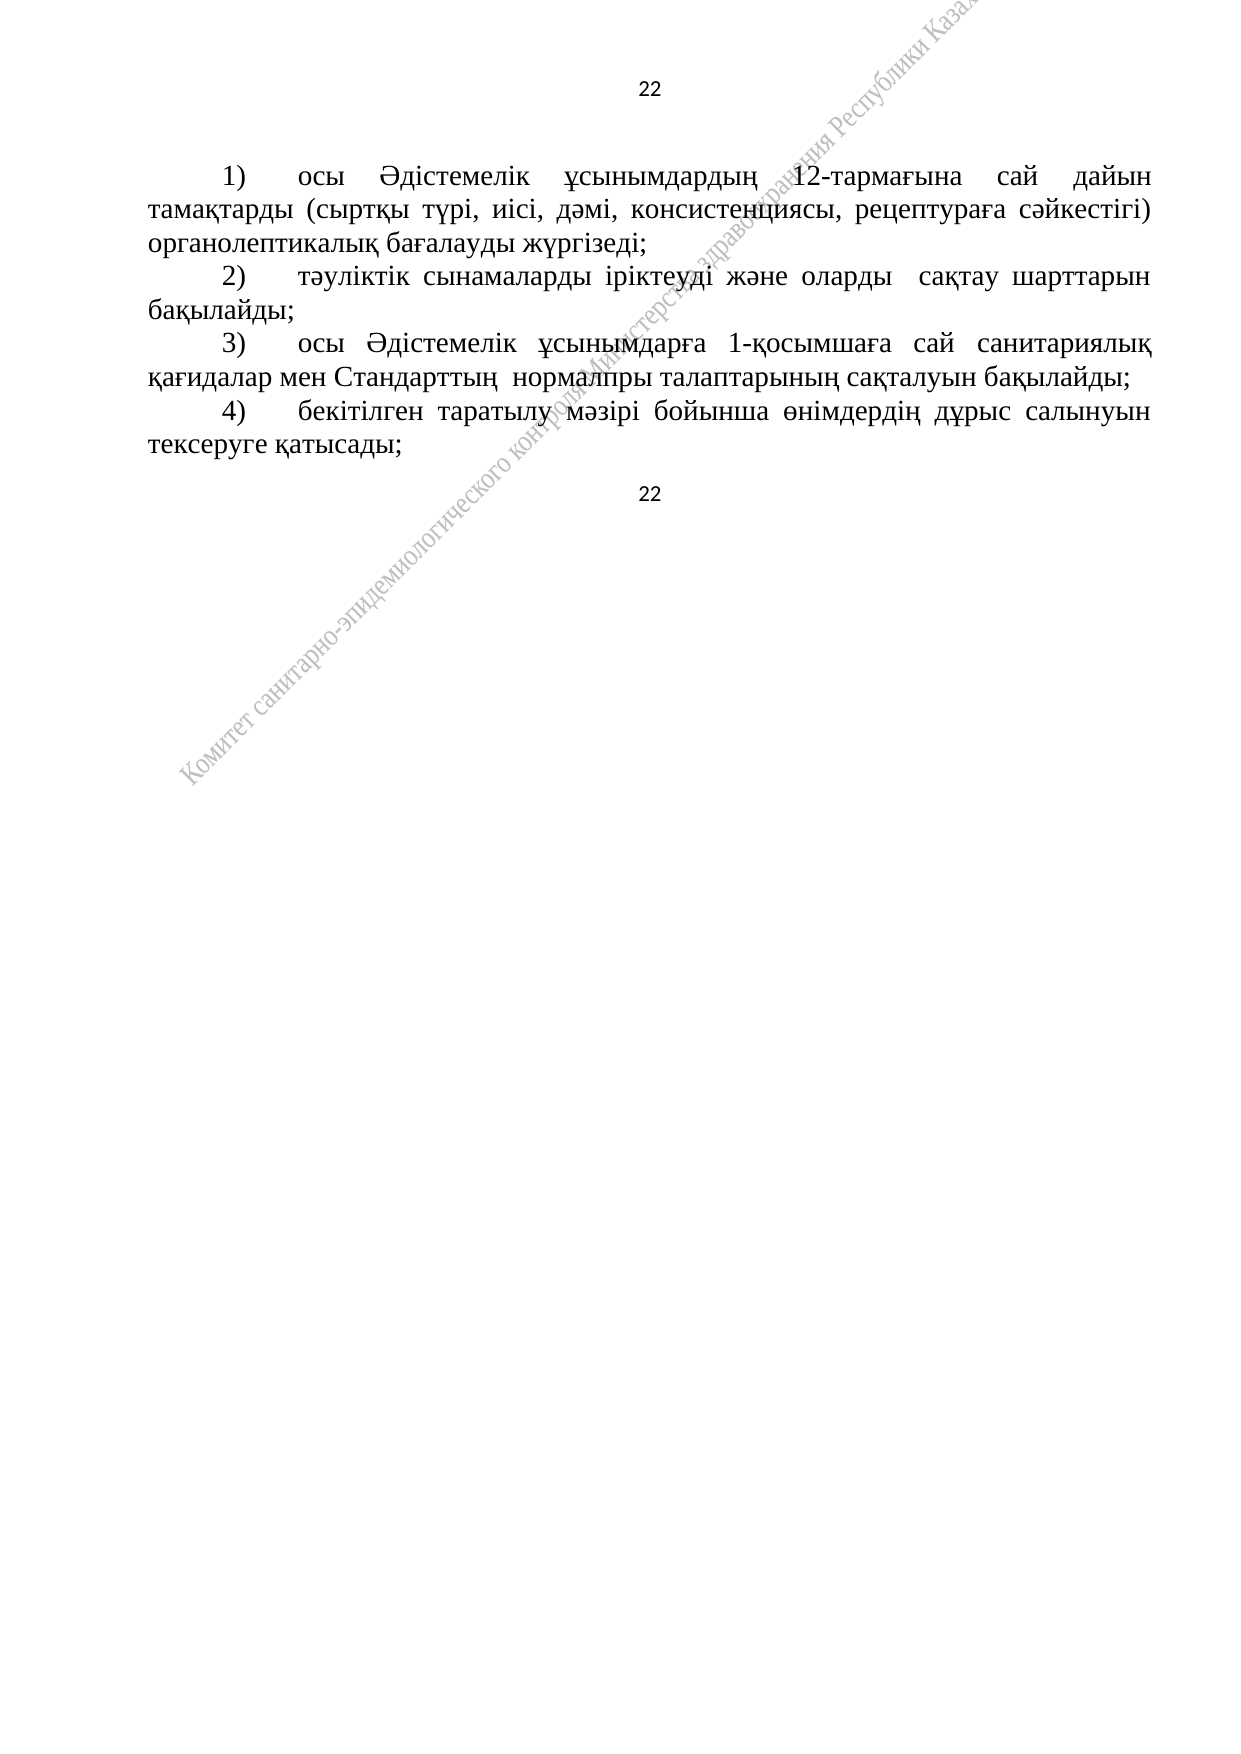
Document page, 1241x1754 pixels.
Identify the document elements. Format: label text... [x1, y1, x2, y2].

list осы Әдістемелік ұсынымдардың 12-тармағына сай дайын тамақтарды (сыртқы түрі, иісі, дәмі, консистенциясы, рецептураға сәйкестігі) органолептикалық бағалауды жүргізеді; [148, 158, 1152, 258]
list тәуліктік сынамаларды іріктеуді және оларды сақтау шарттарын бақылайды; [148, 258, 1152, 326]
list осы Әдістемелік ұсынымдарға 1-қосымшаға сай санитариялық қағидалар мен Стандарттың нормалпры талаптарының сақталуын бақылайды; [148, 326, 1152, 393]
list бекітілген таратылу мәзірі бойынша өнімдердің дұрыс салынуын тексеруге қатысады; [148, 393, 1152, 460]
